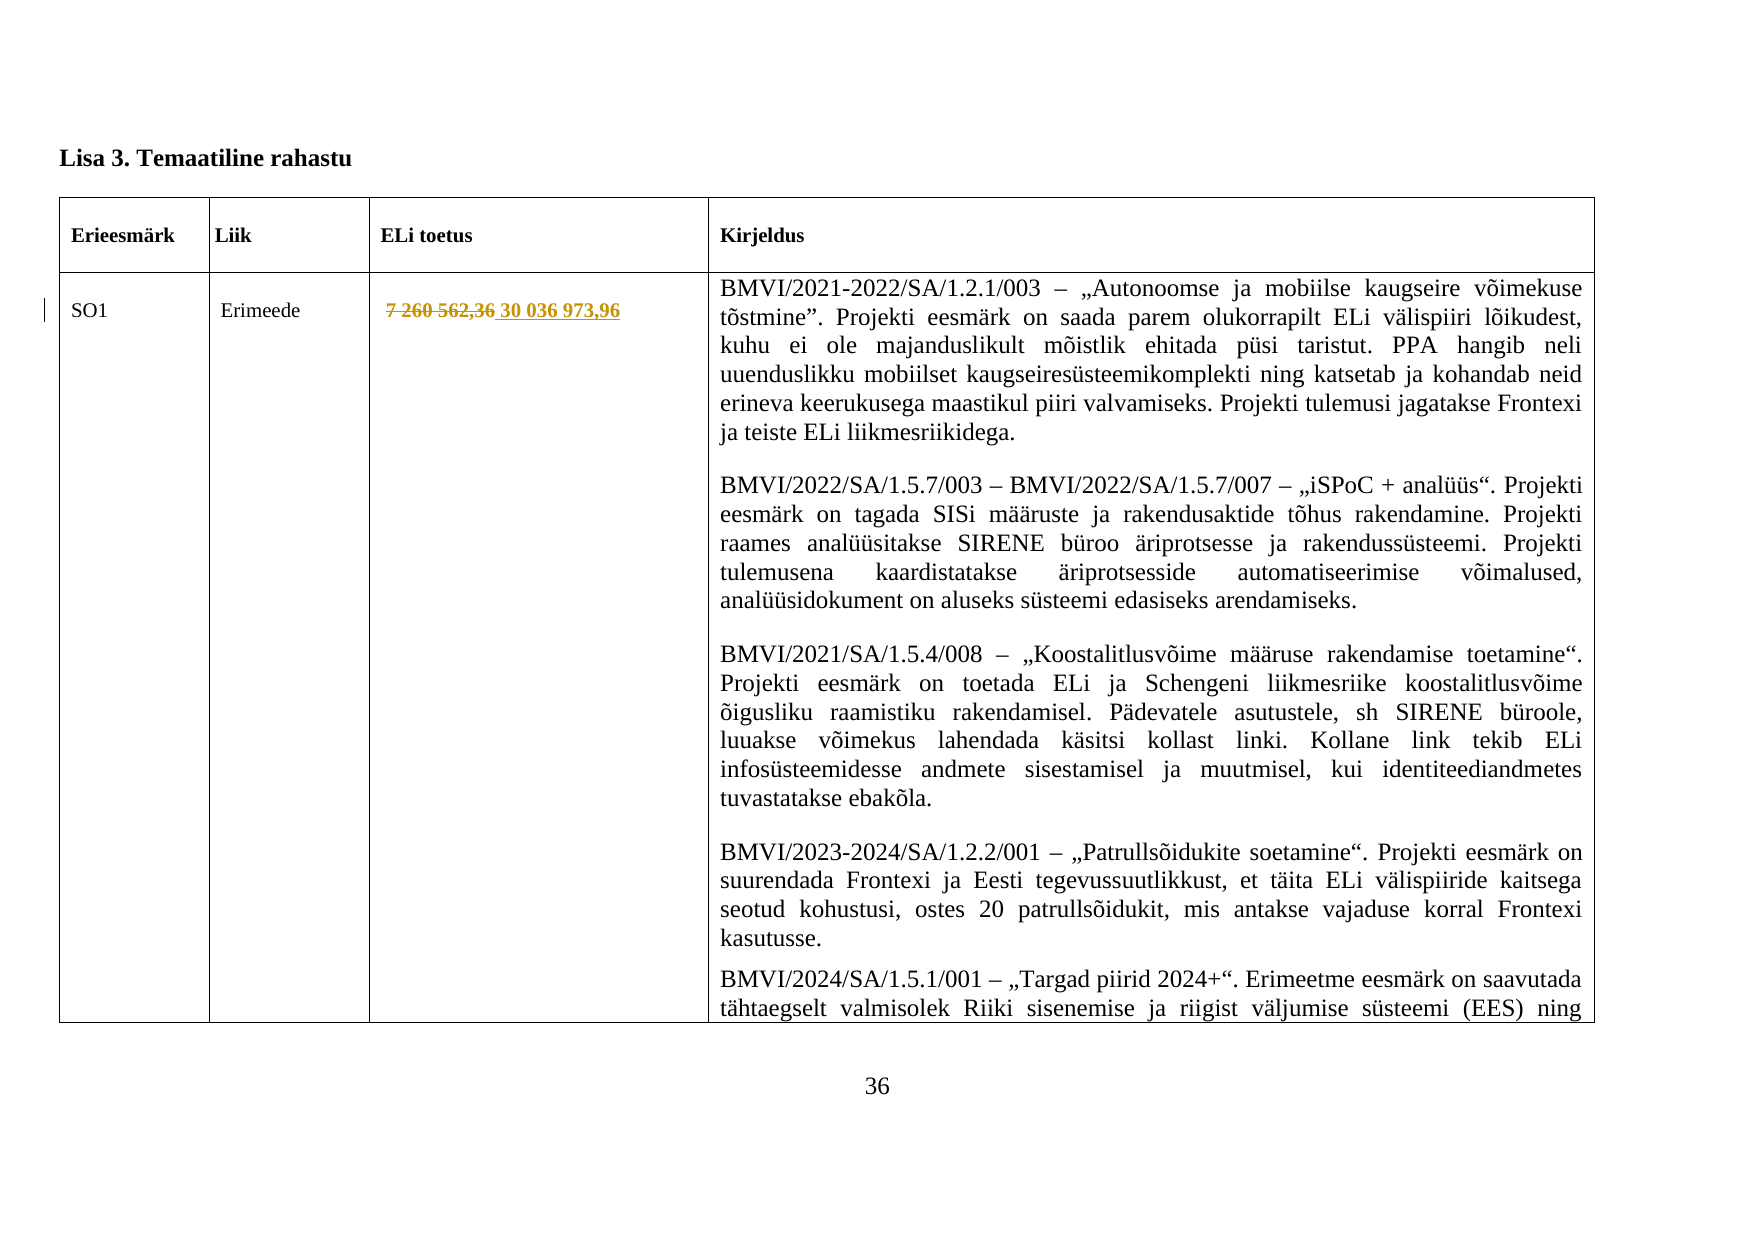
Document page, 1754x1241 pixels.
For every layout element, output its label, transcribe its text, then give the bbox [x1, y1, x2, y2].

table_header Erieesmärk [60, 198, 209, 272]
text Lisa 3. Temaatiline rahastu [59, 143, 1695, 172]
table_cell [709, 273, 1594, 1022]
table_cell Erimeede [210, 273, 369, 1022]
table_cell [370, 273, 708, 1022]
table_header Liik [210, 198, 369, 272]
table_header ELi toetus [370, 198, 708, 272]
table_cell SO1 [60, 273, 209, 1022]
table_header Kirjeldus [709, 198, 1594, 272]
